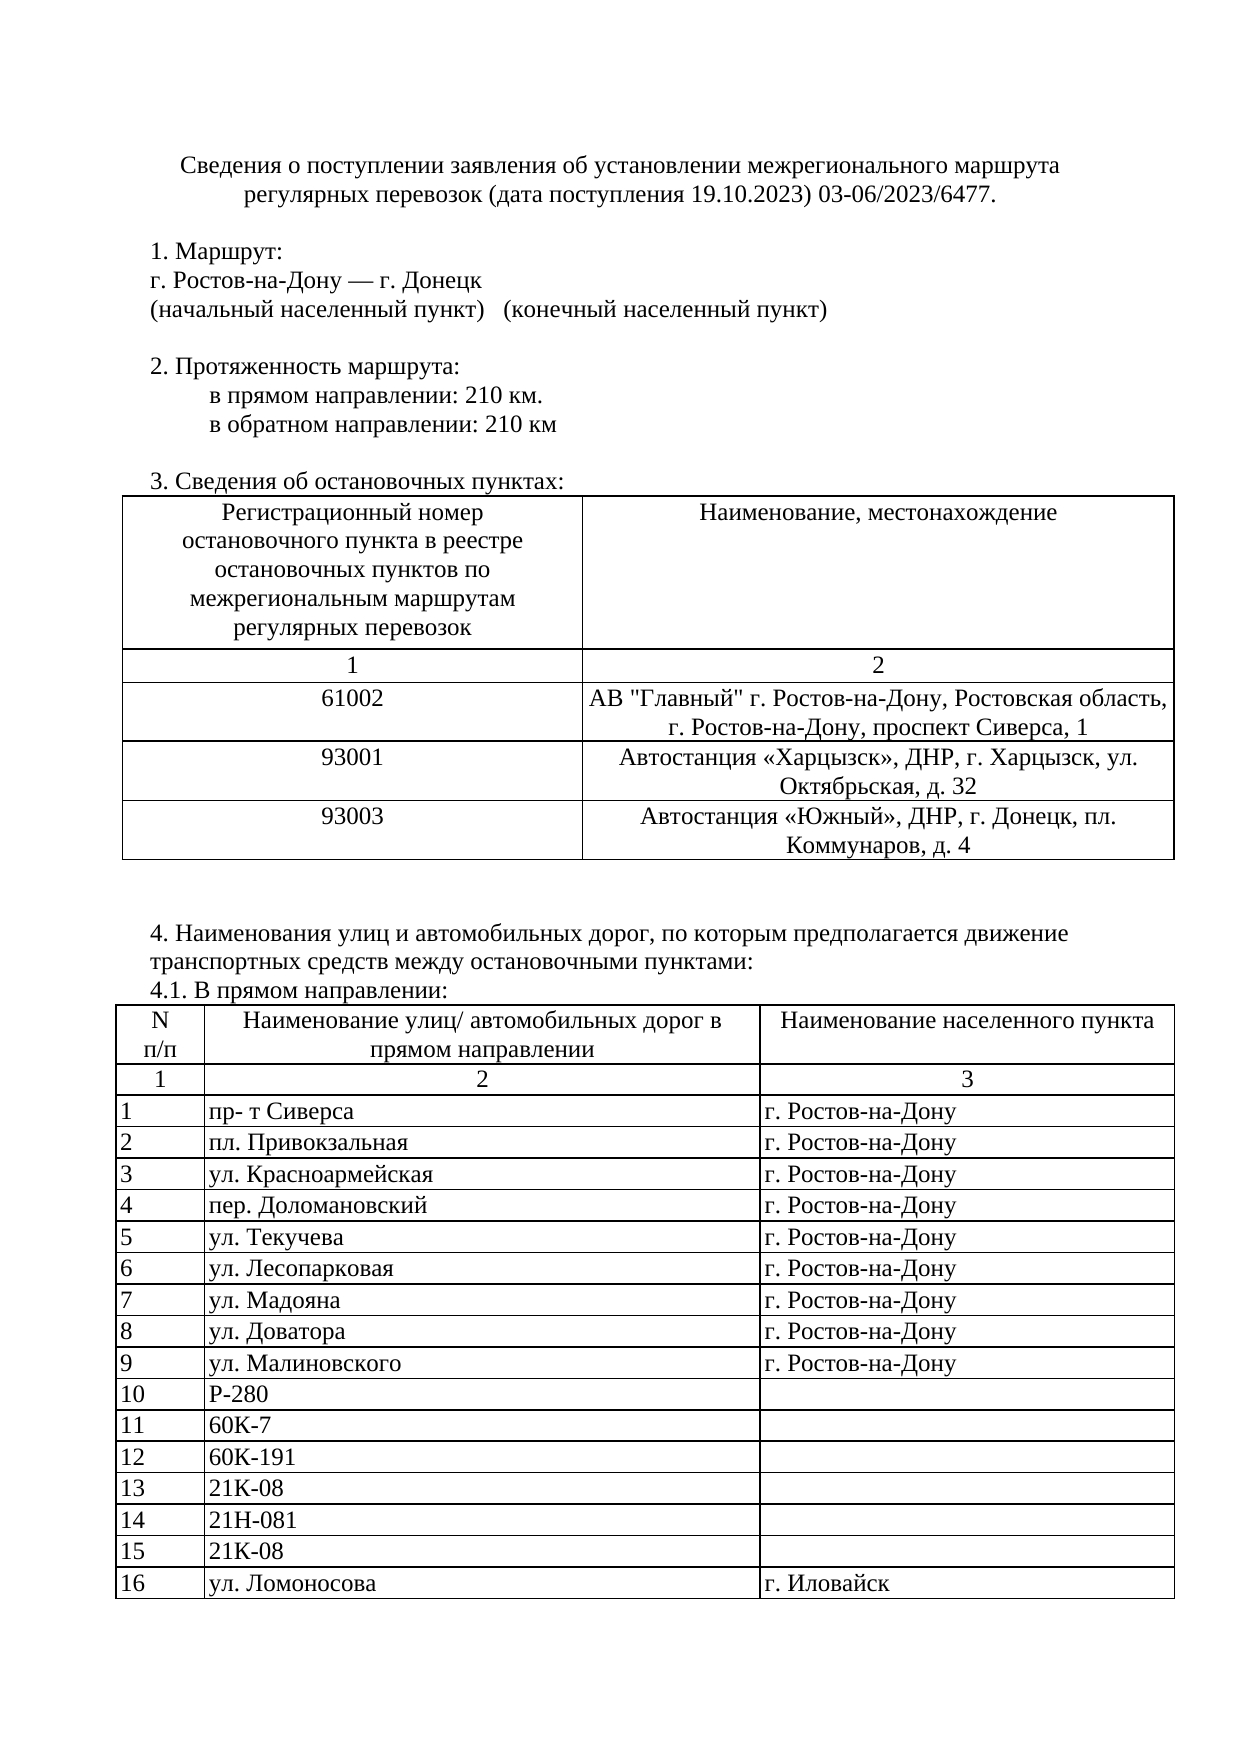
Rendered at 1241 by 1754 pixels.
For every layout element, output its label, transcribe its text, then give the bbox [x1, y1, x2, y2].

table_cell 16 [117, 1568, 204, 1598]
table_cell ул. Мадояна [205, 1285, 759, 1314]
table_cell 21К-08 [205, 1536, 759, 1566]
table_cell 2 [117, 1127, 204, 1157]
text 4.1. В прямом направлении: [150, 975, 1090, 1004]
table_header N п/п [117, 1006, 204, 1063]
table_cell 1 [123, 650, 582, 681]
text 1. Маршрут: [150, 236, 1090, 265]
table_cell г. Ростов-на-Дону [761, 1253, 1174, 1283]
text 2. Протяженность маршрута: [150, 351, 1090, 380]
table_cell 60К-191 [205, 1442, 759, 1472]
table_cell 14 [117, 1505, 204, 1535]
table_cell ул. Доватора [205, 1316, 759, 1346]
table_cell г. Ростов-на-Дону [761, 1127, 1174, 1157]
table_cell 3 [761, 1065, 1174, 1094]
table_cell 4 [117, 1190, 204, 1220]
table_cell ул. Красноармейская [205, 1159, 759, 1189]
table_cell АВ "Главный" г. Ростов-на-Дону, Ростовская область, г. Ростов-на-Дону, проспект Сиверса, 1 [583, 683, 1173, 740]
table_cell пер. Доломановский [205, 1190, 759, 1220]
table_cell 3 [117, 1159, 204, 1189]
table_cell г. Ростов-на-Дону [761, 1190, 1174, 1220]
table_cell 7 [117, 1285, 204, 1314]
table_cell 15 [117, 1536, 204, 1566]
table_cell пр- т Сиверса [205, 1096, 759, 1126]
text в прямом направлении: 210 км. [150, 380, 1090, 409]
table_cell [761, 1442, 1174, 1472]
text 3. Сведения об остановочных пунктах: [150, 466, 1090, 495]
table_cell ул. Текучева [205, 1222, 759, 1252]
table_cell 60К-7 [205, 1411, 759, 1440]
table_cell г. Ростов-на-Дону [761, 1222, 1174, 1252]
table_cell г. Ростов-на-Дону [761, 1285, 1174, 1314]
table_cell г. Иловайск [761, 1568, 1174, 1598]
table_header Наименование населенного пункта [761, 1006, 1174, 1063]
table_cell 8 [117, 1316, 204, 1346]
table_cell [761, 1411, 1174, 1440]
table_cell 6 [117, 1253, 204, 1283]
table_cell [761, 1536, 1174, 1566]
table_cell [761, 1473, 1174, 1503]
table_cell 12 [117, 1442, 204, 1472]
text г. Ростов-на-Дону — г. Донецк [150, 265, 1090, 294]
table_cell 1 [117, 1096, 204, 1126]
table_cell 9 [117, 1348, 204, 1377]
table_cell г. Ростов-на-Дону [761, 1096, 1174, 1126]
table_cell [761, 1505, 1174, 1535]
table_cell 93003 [123, 801, 582, 858]
table_header Регистрационный номер остановочного пункта в реестре остановочных пунктов по межрегиональным маршрутам регулярных перевозок [123, 497, 582, 648]
table_cell 21Н-081 [205, 1505, 759, 1535]
table_cell ул. Ломоносова [205, 1568, 759, 1598]
table_cell 1 [117, 1065, 204, 1094]
table_cell 10 [117, 1379, 204, 1409]
table_cell 5 [117, 1222, 204, 1252]
table_cell г. Ростов-на-Дону [761, 1348, 1174, 1377]
table_header Наименование улиц/ автомобильных дорог в прямом направлении [205, 1006, 759, 1063]
text Сведения о поступлении заявления об установлении межрегионального маршрута регулярных перевозок (дата поступления 19.10.2023) 03-06/2023/6477. [150, 150, 1090, 207]
table_cell Р-280 [205, 1379, 759, 1409]
table_cell 13 [117, 1473, 204, 1503]
table_cell 61002 [123, 683, 582, 740]
text в обратном направлении: 210 км [150, 409, 1090, 437]
table_cell г. Ростов-на-Дону [761, 1159, 1174, 1189]
table_cell 2 [583, 650, 1173, 681]
table_header Наименование, местонахождение [583, 497, 1173, 648]
table_cell 2 [205, 1065, 759, 1094]
table_cell г. Ростов-на-Дону [761, 1316, 1174, 1346]
table_cell пл. Привокзальная [205, 1127, 759, 1157]
table_cell [761, 1379, 1174, 1409]
table_cell ул. Малиновского [205, 1348, 759, 1377]
table_cell Автостанция «Харцызск», ДНР, г. Харцызск, ул. Октябрьская, д. 32 [583, 742, 1173, 799]
table_cell 11 [117, 1411, 204, 1440]
text (начальный населенный пункт) (конечный населенный пункт) [150, 294, 1090, 322]
text 4. Наименования улиц и автомобильных дорог, по которым предполагается движение транспортных средств между остановочными пунктами: [150, 918, 1090, 975]
table_cell 21К-08 [205, 1473, 759, 1503]
table_cell ул. Лесопарковая [205, 1253, 759, 1283]
table_cell 93001 [123, 742, 582, 799]
table_cell Автостанция «Южный», ДНР, г. Донецк, пл. Коммунаров, д. 4 [583, 801, 1173, 858]
